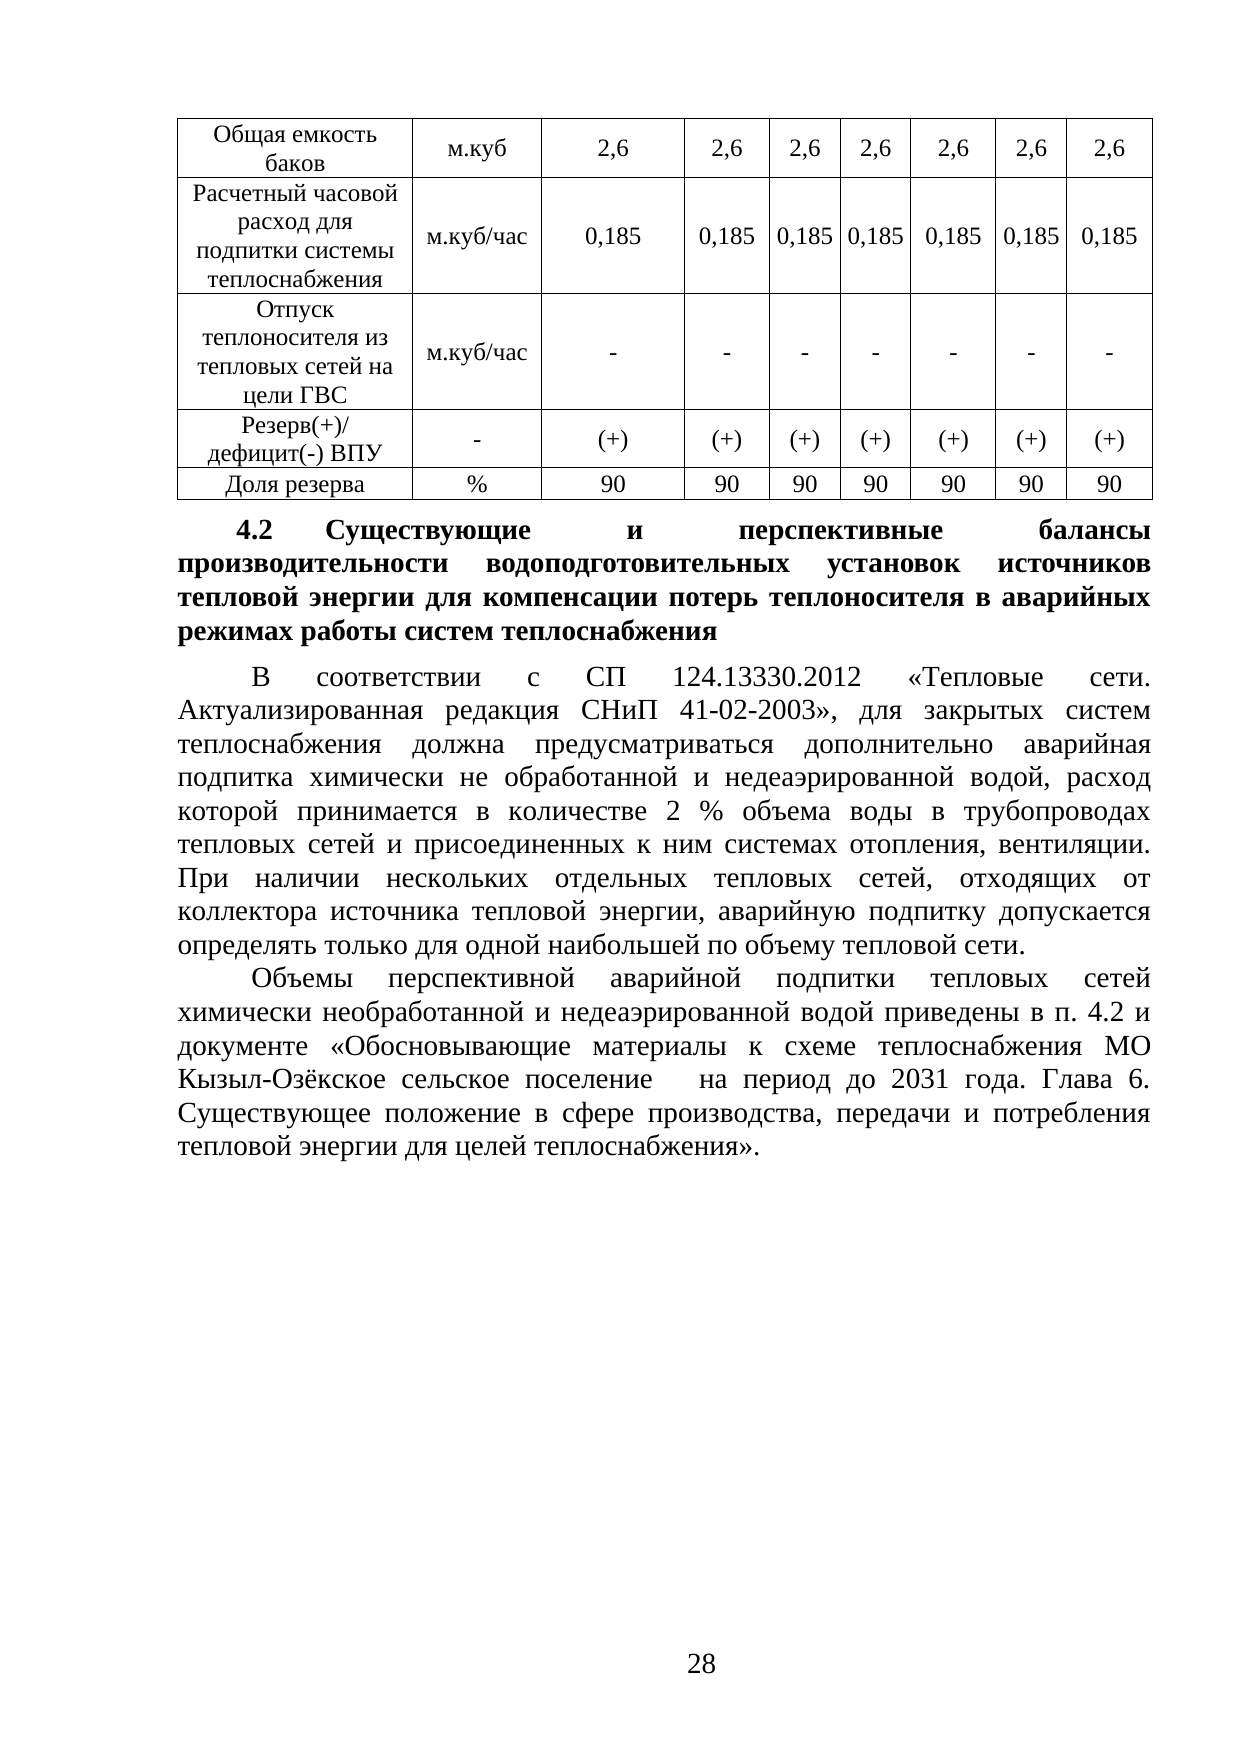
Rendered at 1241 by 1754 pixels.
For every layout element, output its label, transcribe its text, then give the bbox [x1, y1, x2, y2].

table_cell (+) [996, 410, 1066, 467]
table_cell 2,6 [542, 119, 684, 177]
table_cell 0,185 [685, 178, 769, 293]
table_cell (+) [542, 410, 684, 467]
table_cell Резерв(+)/ дефицит(-) ВПУ [178, 410, 412, 467]
table_cell (+) [911, 410, 995, 467]
table_cell - [911, 294, 995, 409]
table_cell 0,185 [770, 178, 840, 293]
table_cell м.куб/час [413, 294, 541, 409]
table_cell 90 [841, 468, 910, 498]
table_cell 90 [996, 468, 1066, 498]
table_cell м.куб [413, 119, 541, 177]
table_cell 90 [770, 468, 840, 498]
table_cell 2,6 [770, 119, 840, 177]
table_cell - [685, 294, 769, 409]
table_cell (+) [770, 410, 840, 467]
text Объемы перспективной аварийной подпитки тепловых сетей химически необработанной и недеаэрированной водой приведены в п. 4.2 и документе «Обосновывающие материалы к схеме теплоснабжения МО Кызыл-Озёкское сельское поселение на период до 2031 года. Глава 6. Существующее положение в сфере производства, передачи и потребления тепловой энергии для целей теплоснабжения». [177, 961, 1152, 1162]
table_cell м.куб/час [413, 178, 541, 293]
text В соответствии с СП 124.13330.2012 «Тепловые сети. Актуализированная редакция СНиП 41-02-2003», для закрытых систем теплоснабжения должна предусматриваться дополнительно аварийная подпитка химически не обработанной и недеаэрированной водой, расход которой принимается в количестве 2 % объема воды в трубопроводах тепловых сетей и присоединенных к ним системах отопления, вентиляции. При наличии нескольких отдельных тепловых сетей, отходящих от коллектора источника тепловой энергии, аварийную подпитку допускается определять только для одной наибольшей по объему тепловой сети. [177, 659, 1152, 961]
table_cell 2,6 [685, 119, 769, 177]
table_cell 0,185 [841, 178, 910, 293]
table_cell 0,185 [1067, 178, 1152, 293]
table_cell 90 [911, 468, 995, 498]
table_cell - [1067, 294, 1152, 409]
table_cell 90 [685, 468, 769, 498]
table_cell - [770, 294, 840, 409]
table_cell (+) [1067, 410, 1152, 467]
table_cell 2,6 [1067, 119, 1152, 177]
table_cell - [542, 294, 684, 409]
table_cell (+) [685, 410, 769, 467]
table_cell 90 [1067, 468, 1152, 498]
table_cell Отпуск теплоносителя из тепловых сетей на цели ГВС [178, 294, 412, 409]
table_cell 0,185 [911, 178, 995, 293]
table_cell Общая емкость баков [178, 119, 412, 177]
table_cell - [413, 410, 541, 467]
table_cell % [413, 468, 541, 498]
table_cell (+) [841, 410, 910, 467]
table_cell - [996, 294, 1066, 409]
table_cell 2,6 [996, 119, 1066, 177]
table_cell Доля резерва [178, 468, 412, 498]
table_cell 0,185 [542, 178, 684, 293]
table_cell 90 [542, 468, 684, 498]
subtitle Существующие и перспективные балансы производительности водоподготовительных установок источников тепловой энергии для компенсации потерь теплоносителя в аварийных режимах работы систем теплоснабжения [177, 512, 1152, 646]
table_cell 2,6 [841, 119, 910, 177]
table_cell 2,6 [911, 119, 995, 177]
table_cell - [841, 294, 910, 409]
table_cell Расчетный часовой расход для подпитки системы теплоснабжения [178, 178, 412, 293]
table_cell 0,185 [996, 178, 1066, 293]
